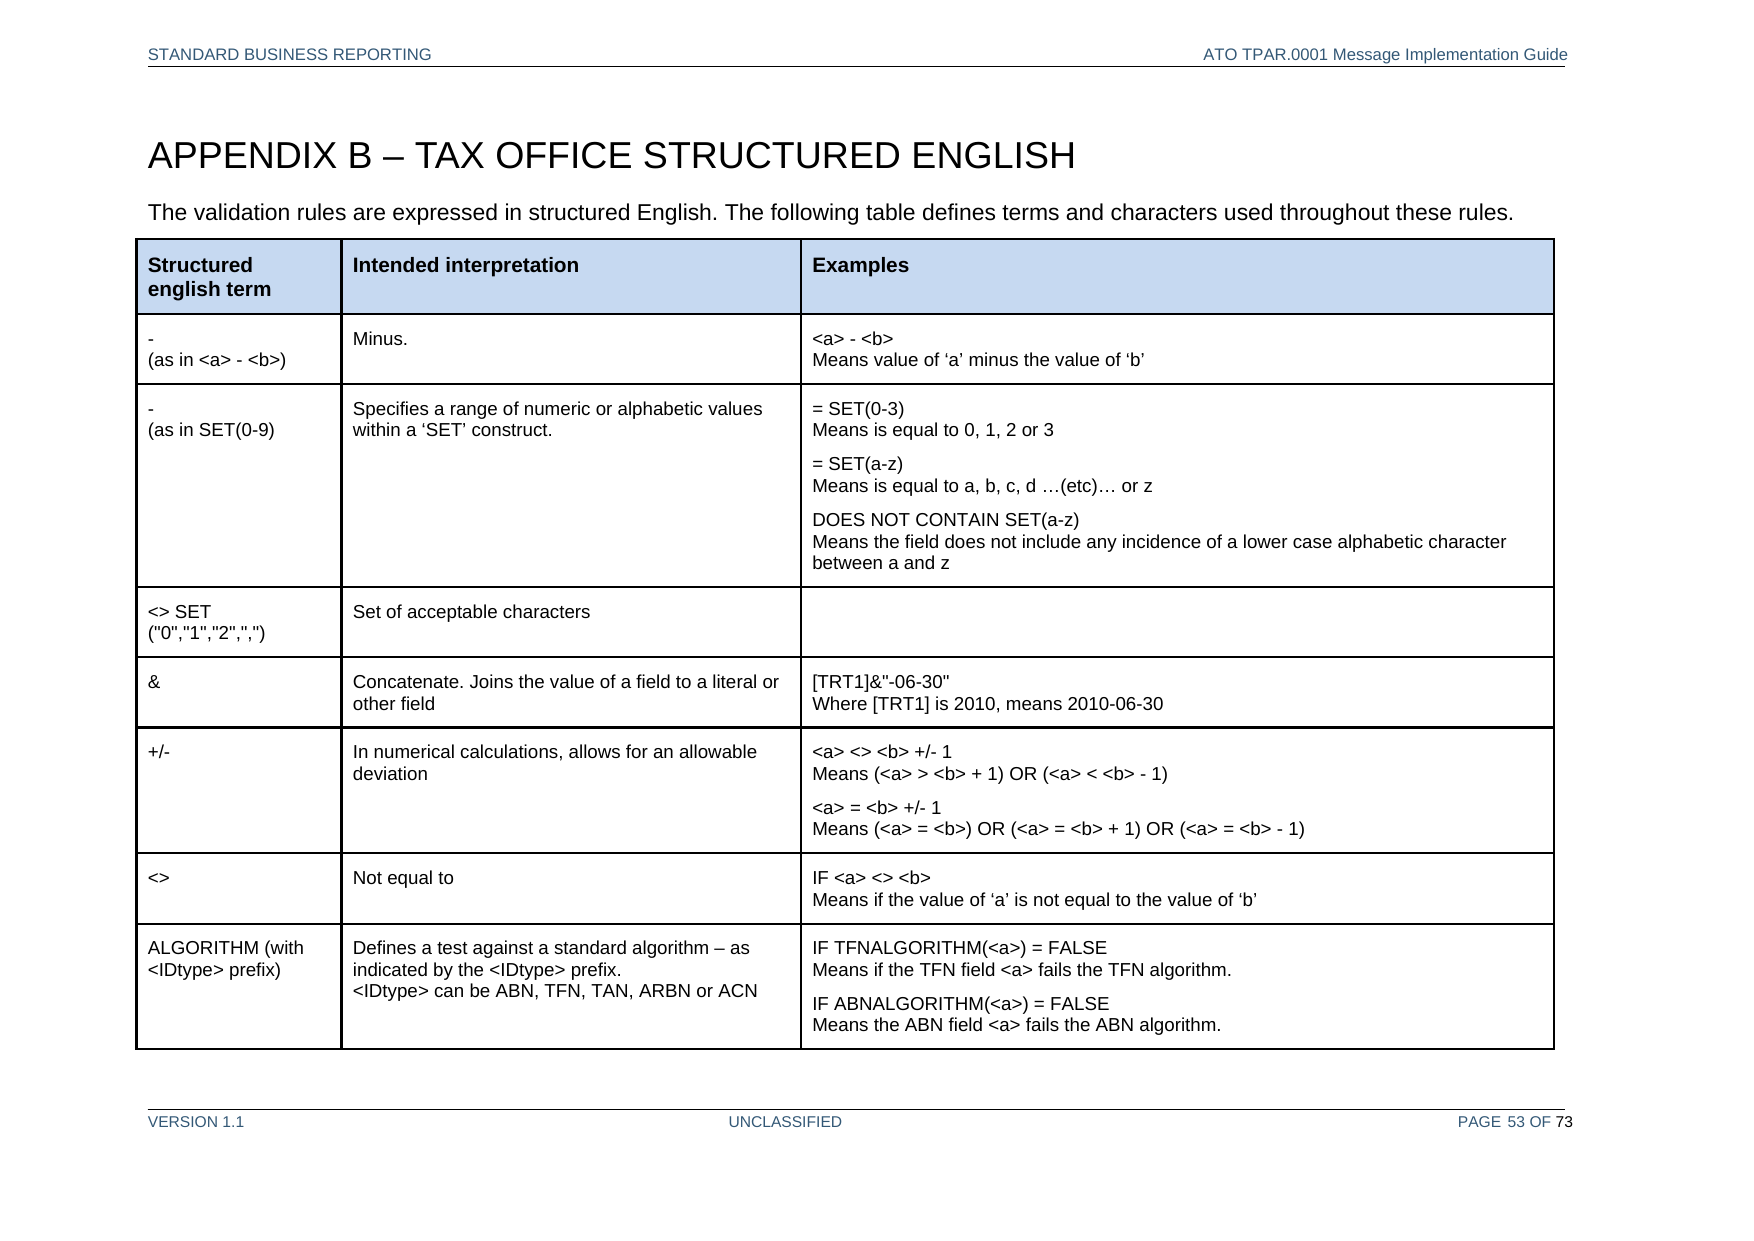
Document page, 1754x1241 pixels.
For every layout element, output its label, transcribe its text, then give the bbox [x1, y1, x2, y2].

table_cell <> SET ("0","1","2",",") [138, 588, 340, 656]
table_header Examples [802, 240, 1553, 313]
table_header Structured english term [138, 240, 340, 313]
table_cell & [138, 658, 340, 726]
table_cell - (as in <a> - <b>) [138, 315, 340, 383]
table_cell Not equal to [343, 854, 800, 922]
table_cell In numerical calculations, allows for an allowable deviation [343, 729, 800, 852]
table_cell [802, 588, 1553, 656]
table_cell Specifies a range of numeric or alphabetic values within a ‘SET’ construct. [343, 385, 800, 586]
list Appendix B – Tax Office Structured English [148, 133, 1565, 176]
table_cell = SET(0-3) Means is equal to 0, 1, 2 or 3 = SET(a-z) Means is equal to a, b, c, d …(etc)… or z DOES NOT CONTAIN SET(a-z) Means the field does not include any incidence of a lower case alphabetic character between a and z [802, 385, 1553, 586]
table_cell ALGORITHM (with <IDtype> prefix) [138, 925, 340, 1048]
table_cell +/- [138, 729, 340, 852]
table_cell IF <a> <> <b> Means if the value of ‘a’ is not equal to the value of ‘b’ [802, 854, 1553, 922]
table_cell - (as in SET(0-9) [138, 385, 340, 586]
table_cell Minus. [343, 315, 800, 383]
table_cell Concatenate. Joins the value of a field to a literal or other field [343, 658, 800, 726]
table_header Intended interpretation [343, 240, 800, 313]
table_cell <> [138, 854, 340, 922]
table_cell Set of acceptable characters [343, 588, 800, 656]
table_cell Defines a test against a standard algorithm – as indicated by the <IDtype> prefix. <IDtype> can be ABN, TFN, TAN, ARBN or ACN [343, 925, 800, 1048]
table_cell [TRT1]&"-06-30" Where [TRT1] is 2010, means 2010-06-30 [802, 658, 1553, 726]
text The validation rules are expressed in structured English. The following table defines terms and characters used throughout these rules. [148, 199, 1565, 225]
table_cell IF TFNALGORITHM(<a>) = FALSE Means if the TFN field <a> fails the TFN algorithm. IF ABNALGORITHM(<a>) = FALSE Means the ABN field <a> fails the ABN algorithm. [802, 925, 1553, 1048]
table_cell <a> - <b> Means value of ‘a’ minus the value of ‘b’ [802, 315, 1553, 383]
table_cell <a> <> <b> +/- 1 Means (<a> > <b> + 1) OR (<a> < <b> - 1) <a> = <b> +/- 1 Means (<a> = <b>) OR (<a> = <b> + 1) OR (<a> = <b> - 1) [802, 729, 1553, 852]
